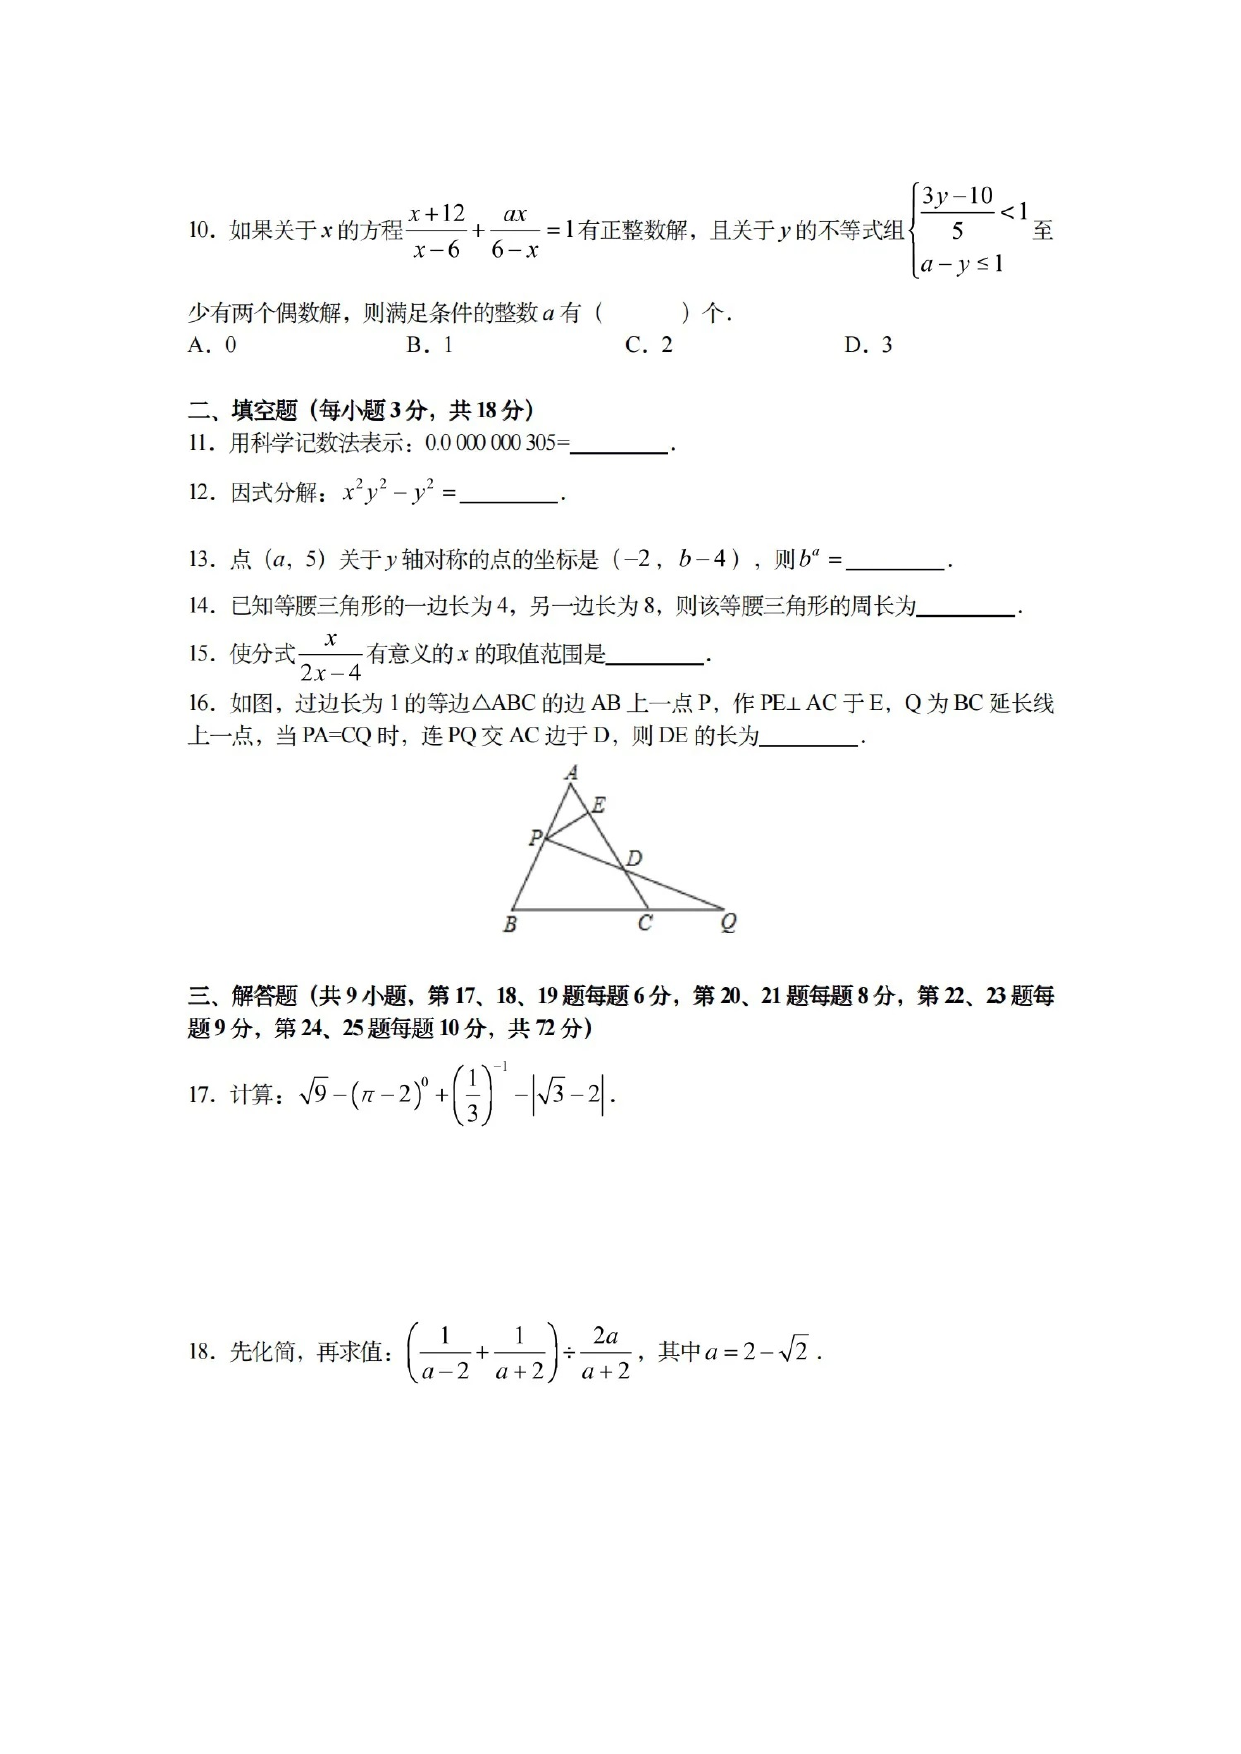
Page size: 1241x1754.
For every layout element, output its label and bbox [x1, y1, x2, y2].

picture [0, 15, 1240, 1387]
